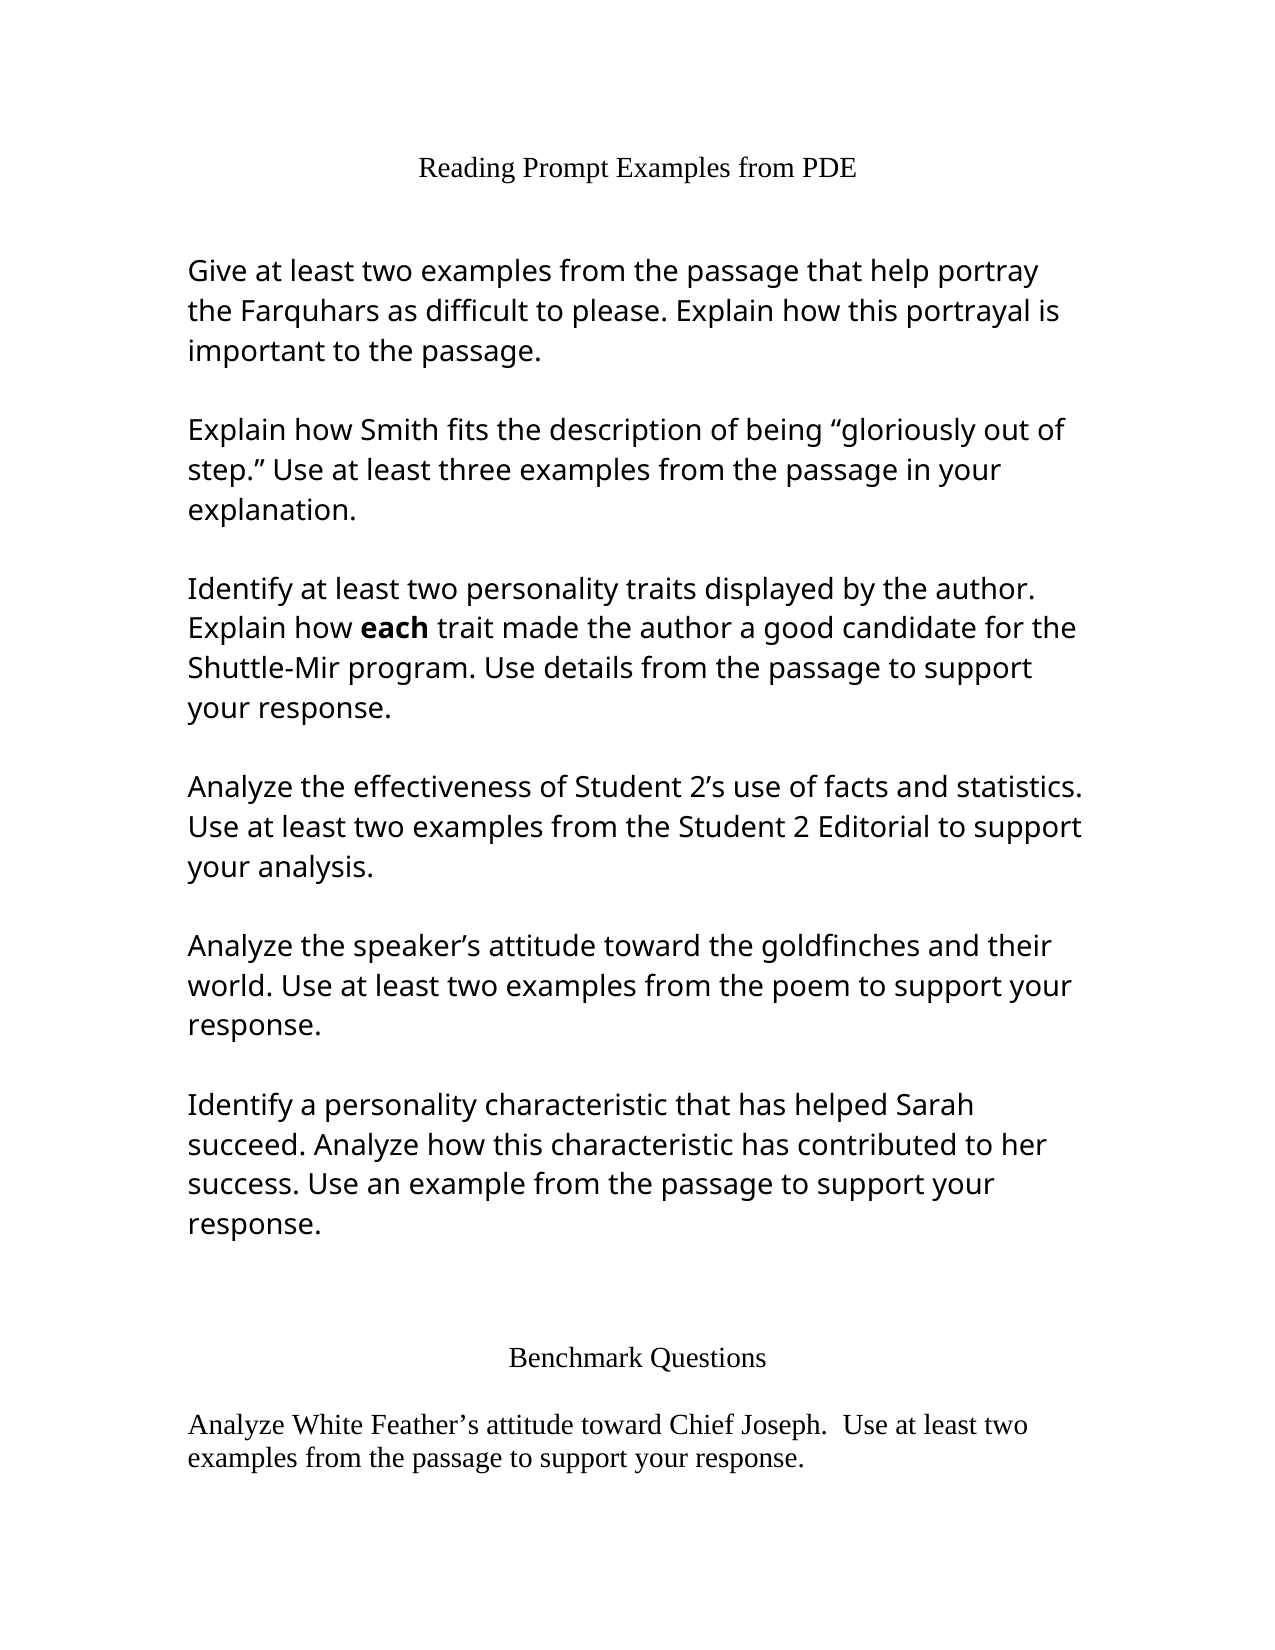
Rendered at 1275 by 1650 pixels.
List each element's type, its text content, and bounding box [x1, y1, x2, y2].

text Analyze White Feather’s attitude toward Chief Joseph. Use at least two examples from the passage to support your response. [187, 1407, 1087, 1474]
text Analyze the speaker’s attitude toward the goldfinches and their world. Use at least two examples from the poem to support your response. [187, 925, 1087, 1044]
text Analyze the effectiveness of Student 2’s use of facts and statistics. Use at least two examples from the Student 2 Editorial to support your analysis. [187, 767, 1087, 886]
text Reading Prompt Examples from [187, 150, 1087, 183]
text Identify a personality characteristic that has helped Sarah succeed. Analyze how this characteristic has contributed to her success. Use an example from the passage to support your response. [187, 1084, 1087, 1243]
text Give at least two examples from the passage that help portray the Farquhars as difficult to please. Explain how this portrayal is important to the passage. [187, 251, 1087, 370]
text Identify at least two personality traits displayed by the author. Explain how each trait made the author a good candidate for the Shuttle-Mir program. Use details from the passage to support your response. [187, 568, 1087, 727]
text Benchmark Questions [187, 1340, 1087, 1373]
text Explain how Smith fits the description of being “gloriously out of step.” Use at least three examples from the passage in your explanation. [187, 409, 1087, 528]
